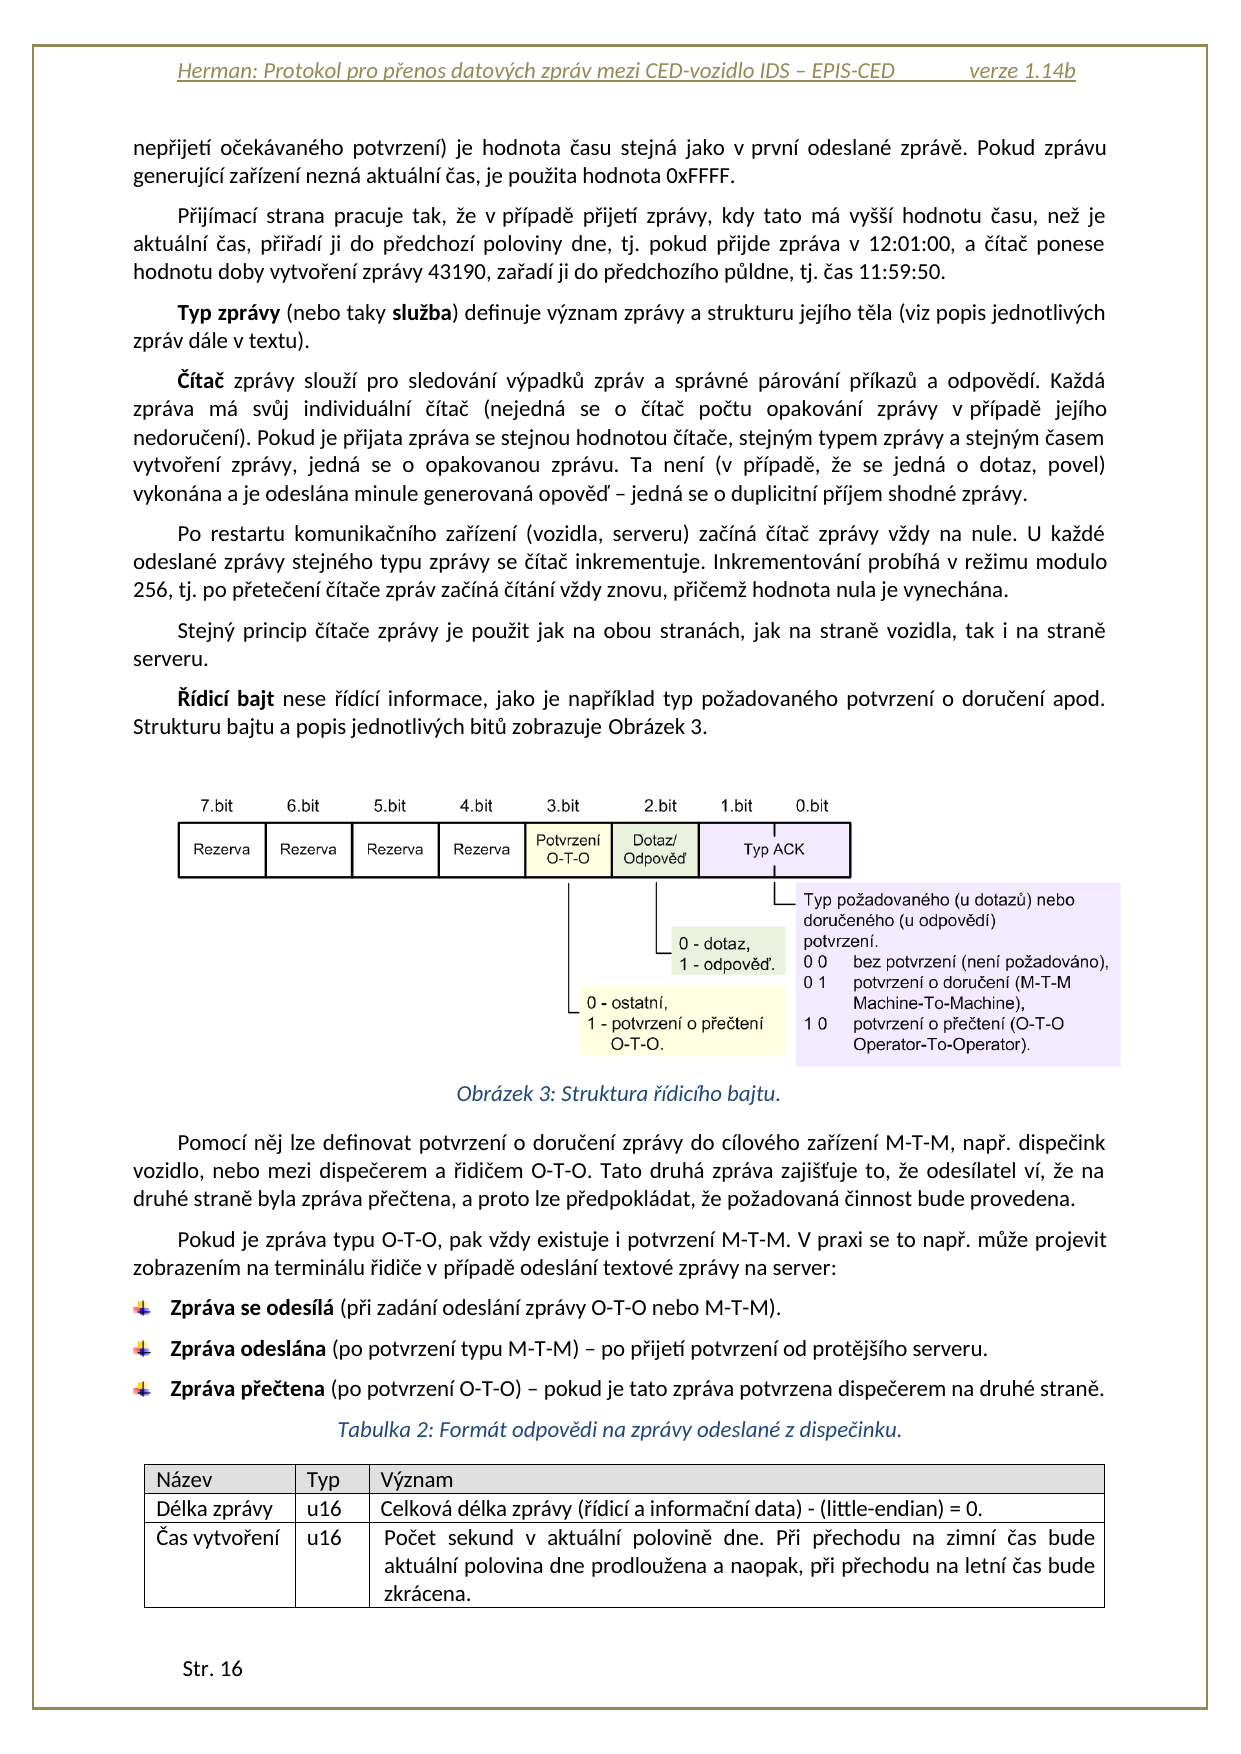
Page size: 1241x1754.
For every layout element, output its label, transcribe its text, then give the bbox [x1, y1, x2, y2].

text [133, 133, 1107, 189]
table_header Typ [296, 1465, 369, 1493]
text Pomocí něj lze definovat potvrzení o doručení zprávy do cílového zařízení M-T-M, např. dispečink vozidlo, nebo mezi dispečerem a řidičem O-T-O. Tato druhá zpráva zajišťuje to, že odesílatel ví, že na druhé straně byla zpráva přečtena, a proto lze předpokládat, že požadovaná činnost bude provedena. [133, 1128, 1107, 1212]
table_cell u16 [296, 1523, 369, 1607]
text Pokud je zpráva typu O-T-O, pak vždy existuje i potvrzení M-T-M. V praxi se to např. může projevit zobrazením na terminálu řidiče v případě odeslání textové zprávy na server: [133, 1225, 1107, 1281]
text Typ zprávy (nebo taky služba) definuje význam zprávy a strukturu jejího těla (viz popis jednotlivých zpráv dále v textu). [133, 298, 1107, 354]
table_header Název [145, 1465, 295, 1493]
text Čítač zprávy slouží pro sledování výpadků zpráv a správné párování příkazů a odpovědí. Každá zpráva má svůj individuální čítač (nejedná se o čítač počtu opakování zprávy v případě jejího nedoručení). Pokud je přijata zpráva se stejnou hodnotou čítače, stejným typem zprávy a stejným časem vytvoření zprávy, jedná se o opakovanou zprávu. Ta není (v případě, že se jedná o dotaz, povel) vykonána a je odeslána minule generovaná opověď – jedná se o duplicitní příjem shodné zprávy. [133, 367, 1107, 507]
list Zpráva se odesílá (při zadání odeslání zprávy O-T-O nebo M-T-M). [133, 1293, 1107, 1322]
table_cell u16 [296, 1494, 369, 1522]
picture [133, 1339, 151, 1357]
text Po restartu komunikačního zařízení (vozidla, serveru) začíná čítač zprávy vždy na nule. U každé odeslané zprávy stejného typu zprávy se čítač inkrementuje. Inkrementování probíhá v režimu modulo 256, tj. po přetečení čítače zpráv začíná čítání vždy znovu, přičemž hodnota nula je vynechána. [133, 519, 1107, 603]
text Stejný princip čítače zprávy je použit jak na obou stranách, jak na straně vozidla, tak i na straně serveru. [133, 616, 1107, 672]
list Zpráva přečtena (po potvrzení O-T-O) – pokud je tato zpráva potvrzena dispečerem na druhé straně. [133, 1374, 1107, 1403]
table_cell Délka zprávy [145, 1494, 295, 1522]
table_cell [370, 1523, 1104, 1607]
picture [133, 1299, 151, 1316]
table_cell Čas vytvoření [145, 1523, 295, 1607]
text Přijímací strana pracuje tak, že v případě přijetí zprávy, kdy tato má vyšší hodnotu času, než je aktuální čas, přiřadí ji do předchozí poloviny dne, tj. pokud přijde zpráva v 12:01:00, a čítač ponese hodnotu doby vytvoření zprávy 43190, zařadí ji do předchozího půldne, tj. čas 11:59:50. [133, 201, 1107, 286]
table_header Význam [370, 1465, 1104, 1493]
picture [177, 793, 1121, 1067]
picture [133, 1380, 151, 1397]
text Řídicí bajt nese řídící informace, jako je například typ požadovaného potvrzení o doručení apod. Strukturu bajtu a popis jednotlivých bitů zobrazuje Obrázek 3. [133, 684, 1107, 740]
list Zpráva odeslána (po potvrzení typu M-T-M) – po přijetí potvrzení od protějšího serveru. [133, 1334, 1107, 1362]
text Obrázek 3: Struktura řídicího bajtu. [133, 1079, 1107, 1108]
table_cell Celková délka zprávy (řídicí a informační data) - (little-endian) = 0. [370, 1494, 1104, 1522]
